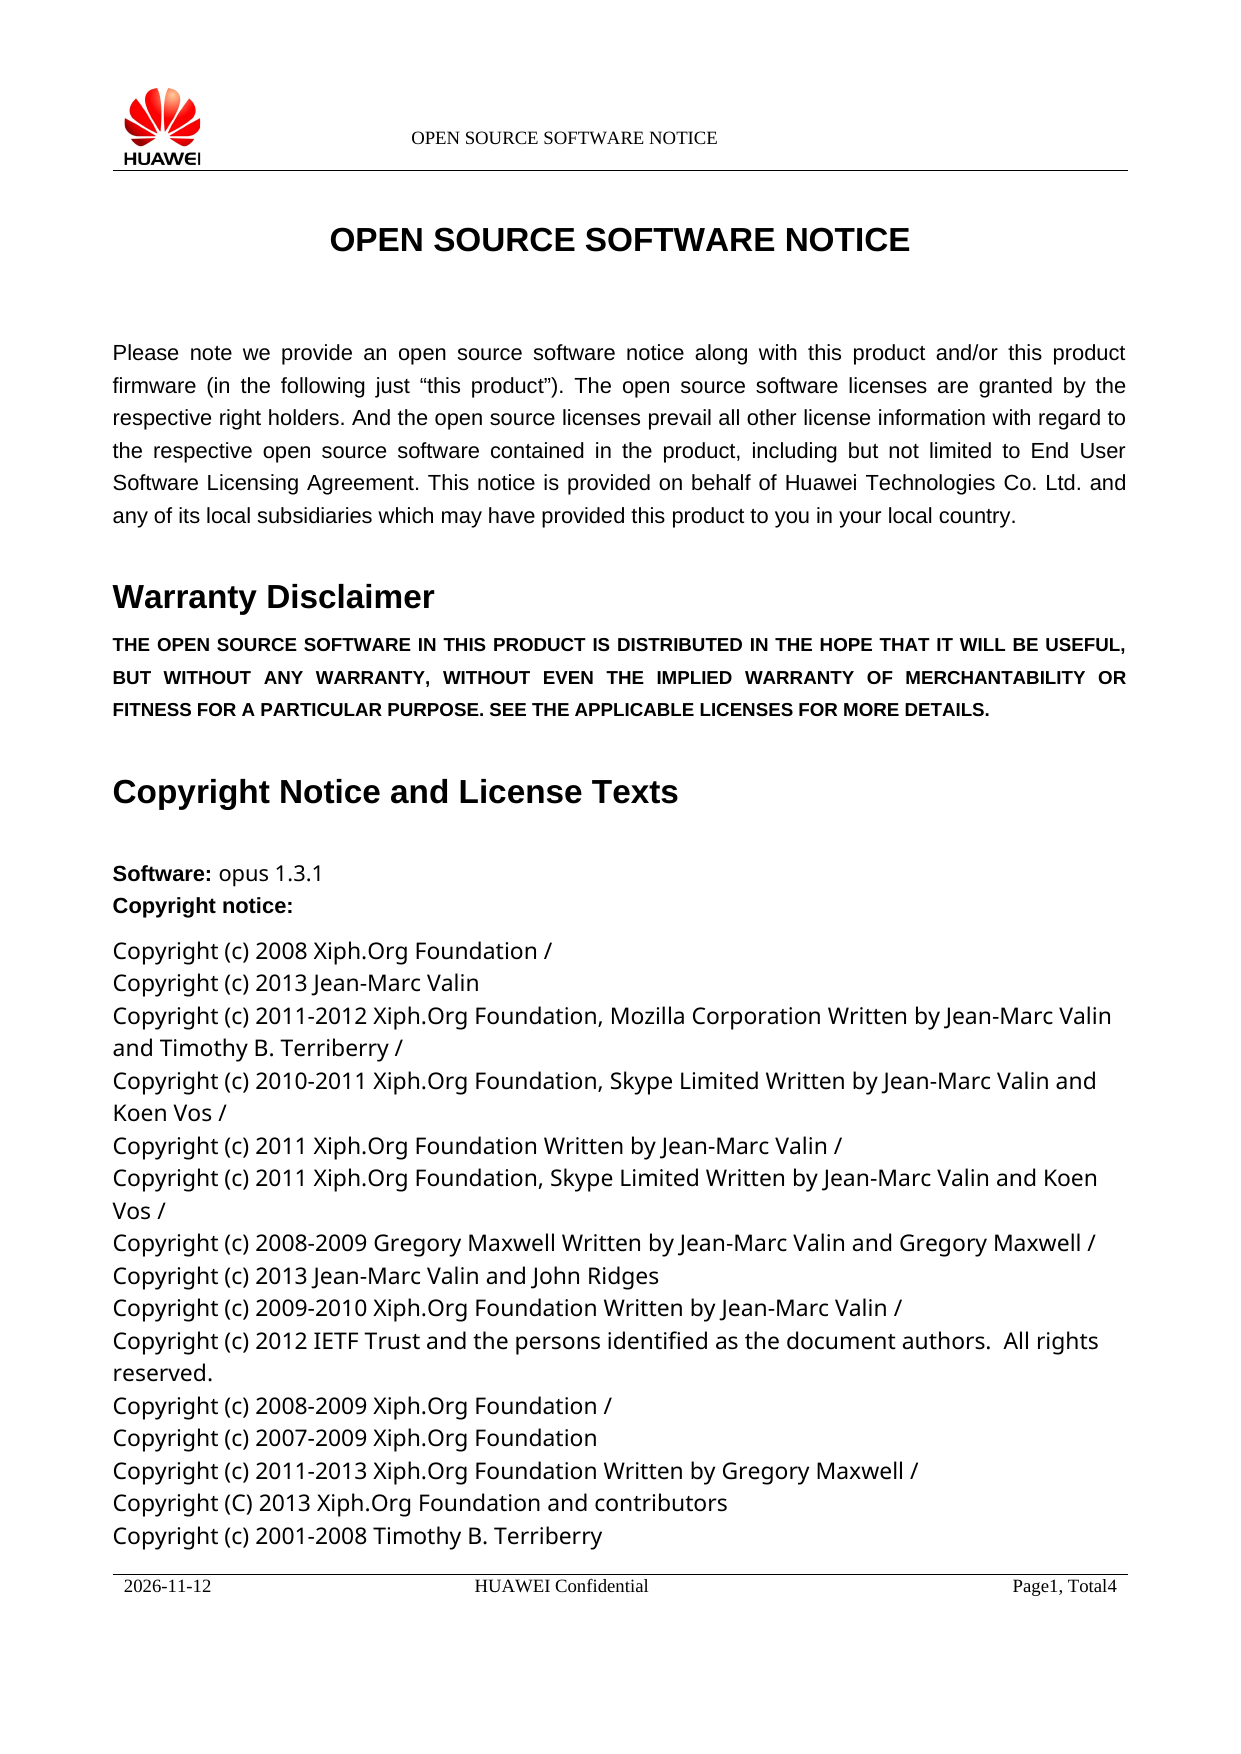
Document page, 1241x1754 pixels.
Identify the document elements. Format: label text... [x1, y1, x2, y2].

title Software: opus 1.3.1 [112, 856, 1128, 889]
text Please note we provide an open source software notice along with this product and/or this product firmware (in the following just “this product”). The open source software licenses are granted by the respective right holders. And the open source licenses prevail all other license information with regard to the respective open source software contained in the product, including but not limited to End User Software Licensing Agreement. This notice is provided on behalf of Huawei Technologies Co. Ltd. and any of its local subsidiaries which may have provided this product to you in your local country. [112, 336, 1128, 531]
text Copyright notice: [112, 889, 1128, 921]
text OPEN SOURCE SOFTWARE NOTICE [112, 206, 1128, 271]
text The open source software in this product is distributed in the hope that it will be useful, but WITHOUT ANY WARRANTY, without even the implied warranty of MERCHANTABILITY or FITNESS FOR A PARTICULAR PURPOSE. See the applicable licenses for more details. [112, 629, 1128, 726]
text Warranty Disclaimer [112, 564, 1128, 629]
text Copyright Notice and License Texts [112, 759, 1128, 824]
picture [124, 88, 201, 165]
